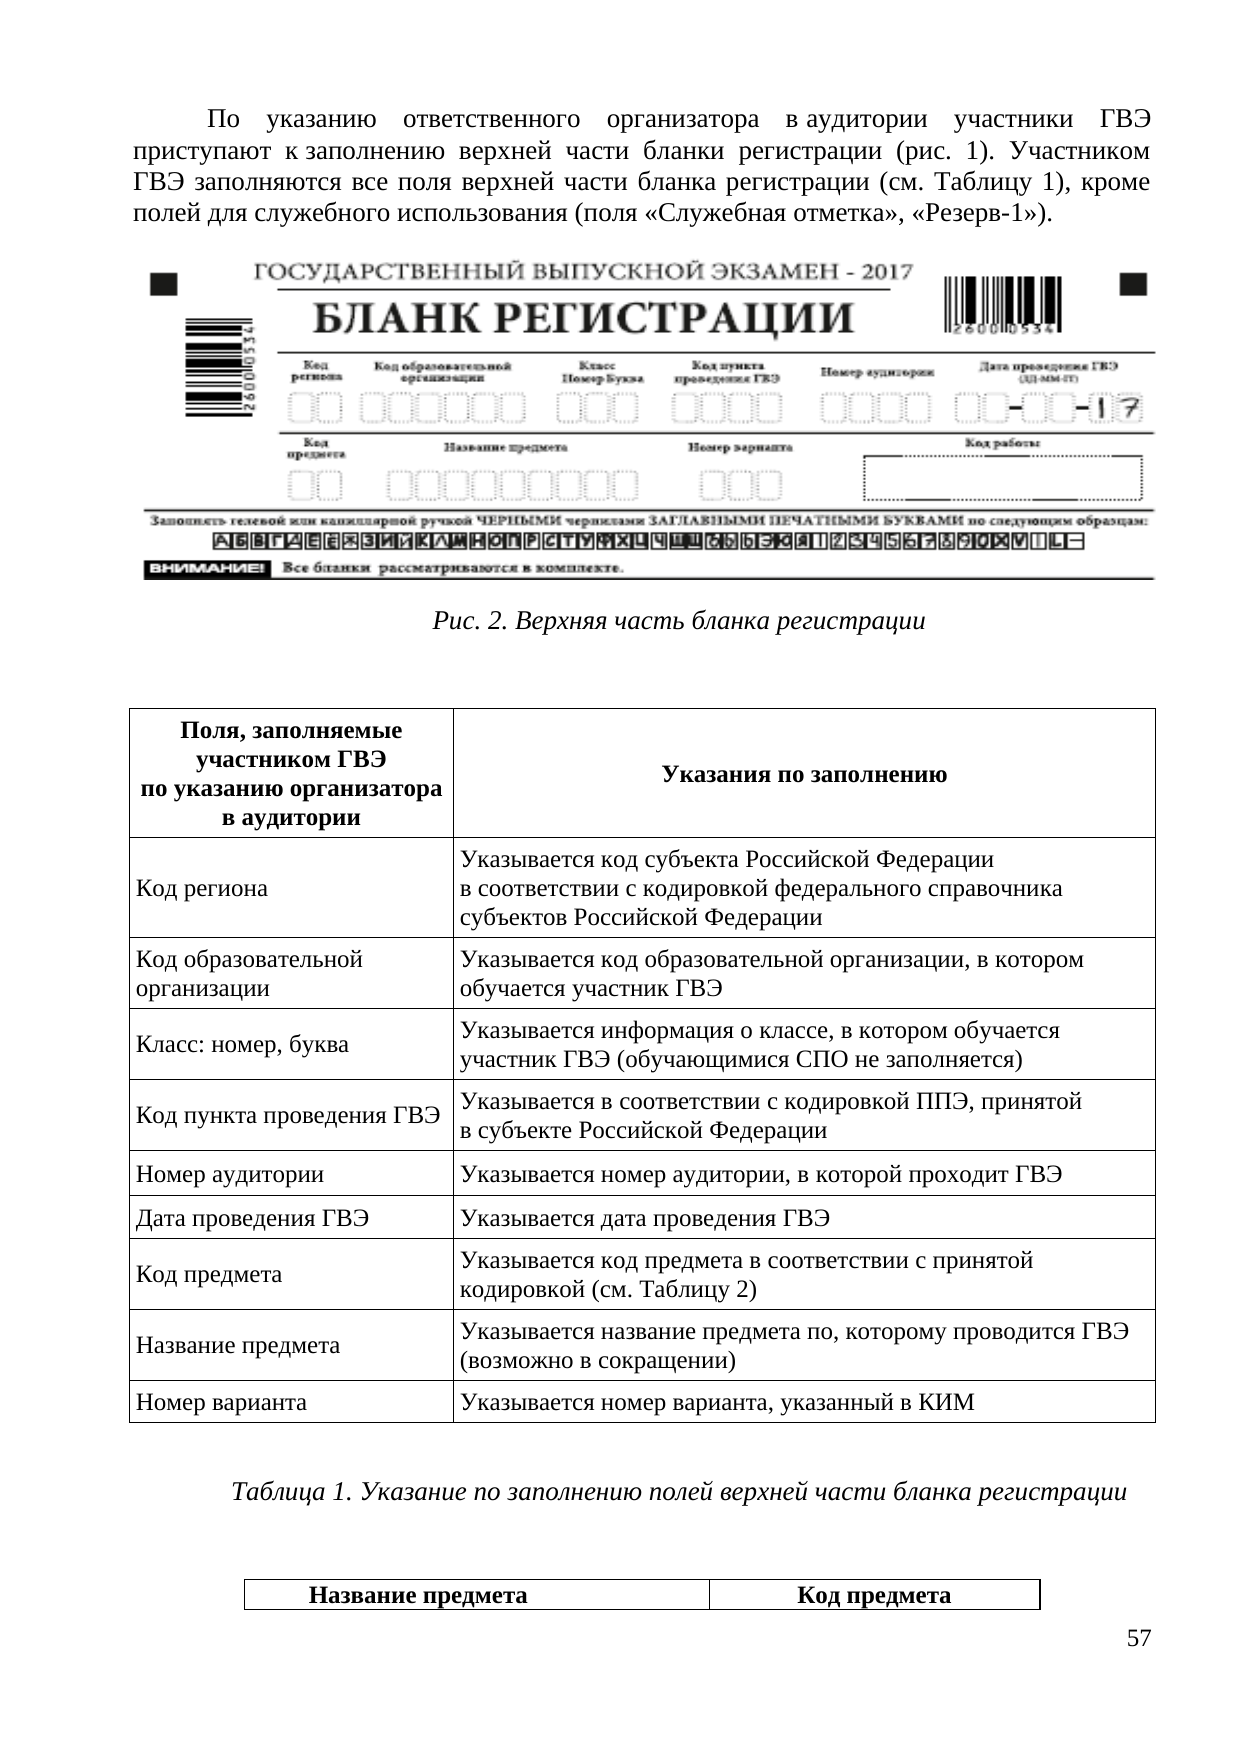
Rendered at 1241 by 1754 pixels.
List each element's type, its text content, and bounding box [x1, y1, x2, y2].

text Рис. 2. Верхняя часть бланка регистрации [133, 604, 1152, 635]
table_cell Код региона [130, 838, 453, 937]
table_cell Название предмета [130, 1310, 453, 1380]
table_cell Код образовательной организации [130, 938, 453, 1008]
text По указанию ответственного организатора в аудитории участники ГВЭ приступают к заполнению верхней части бланки регистрации (рис. 1). Участником ГВЭ заполняются все поля верхней части бланка регистрации (см. Таблицу 1), кроме полей для служебного использования (поля «Служебная отметка», «Резерв-1»). [133, 103, 1152, 227]
table_cell Указывается код субъекта Российской Федерации в соответствии с кодировкой федерального справочника субъектов Российской Федерации [454, 838, 1155, 937]
table_header Поля, заполняемые участником ГВЭ по указанию организатора в аудитории [130, 709, 453, 837]
table_cell Номер аудитории [130, 1151, 453, 1195]
text Таблица 1. Указание по заполнению полей верхней части бланка регистрации [133, 1475, 1152, 1506]
table_cell Указывается дата проведения ГВЭ [454, 1196, 1155, 1238]
table_header Название предмета [245, 1580, 709, 1609]
table_header Код предмета [710, 1580, 1039, 1609]
table_cell Класс: номер, буква [130, 1009, 453, 1079]
table_cell Дата проведения ГВЭ [130, 1196, 453, 1238]
table_cell Код пункта проведения ГВЭ [130, 1080, 453, 1150]
table_cell Указывается название предмета по, которому проводится ГВЭ (возможно в сокращении) [454, 1310, 1155, 1380]
table_cell Указывается код образовательной организации, в котором обучается участник ГВЭ [454, 938, 1155, 1008]
table_cell Указывается номер аудитории, в которой проходит ГВЭ [454, 1151, 1155, 1195]
table_cell Указывается код предмета в соответствии с принятой кодировкой (см. Таблицу 2) [454, 1239, 1155, 1309]
table_header Указания по заполнению [454, 709, 1155, 837]
table_cell Код предмета [130, 1239, 453, 1309]
table_cell Указывается в соответствии с кодировкой ППЭ, принятой в субъекте Российской Федерации [454, 1080, 1155, 1150]
picture [132, 248, 1160, 580]
table_cell Номер варианта [130, 1381, 453, 1422]
table_cell Указывается номер варианта, указанный в КИМ [454, 1381, 1155, 1422]
table_cell Указывается информация о классе, в котором обучается участник ГВЭ (обучающимися СПО не заполняется) [454, 1009, 1155, 1079]
